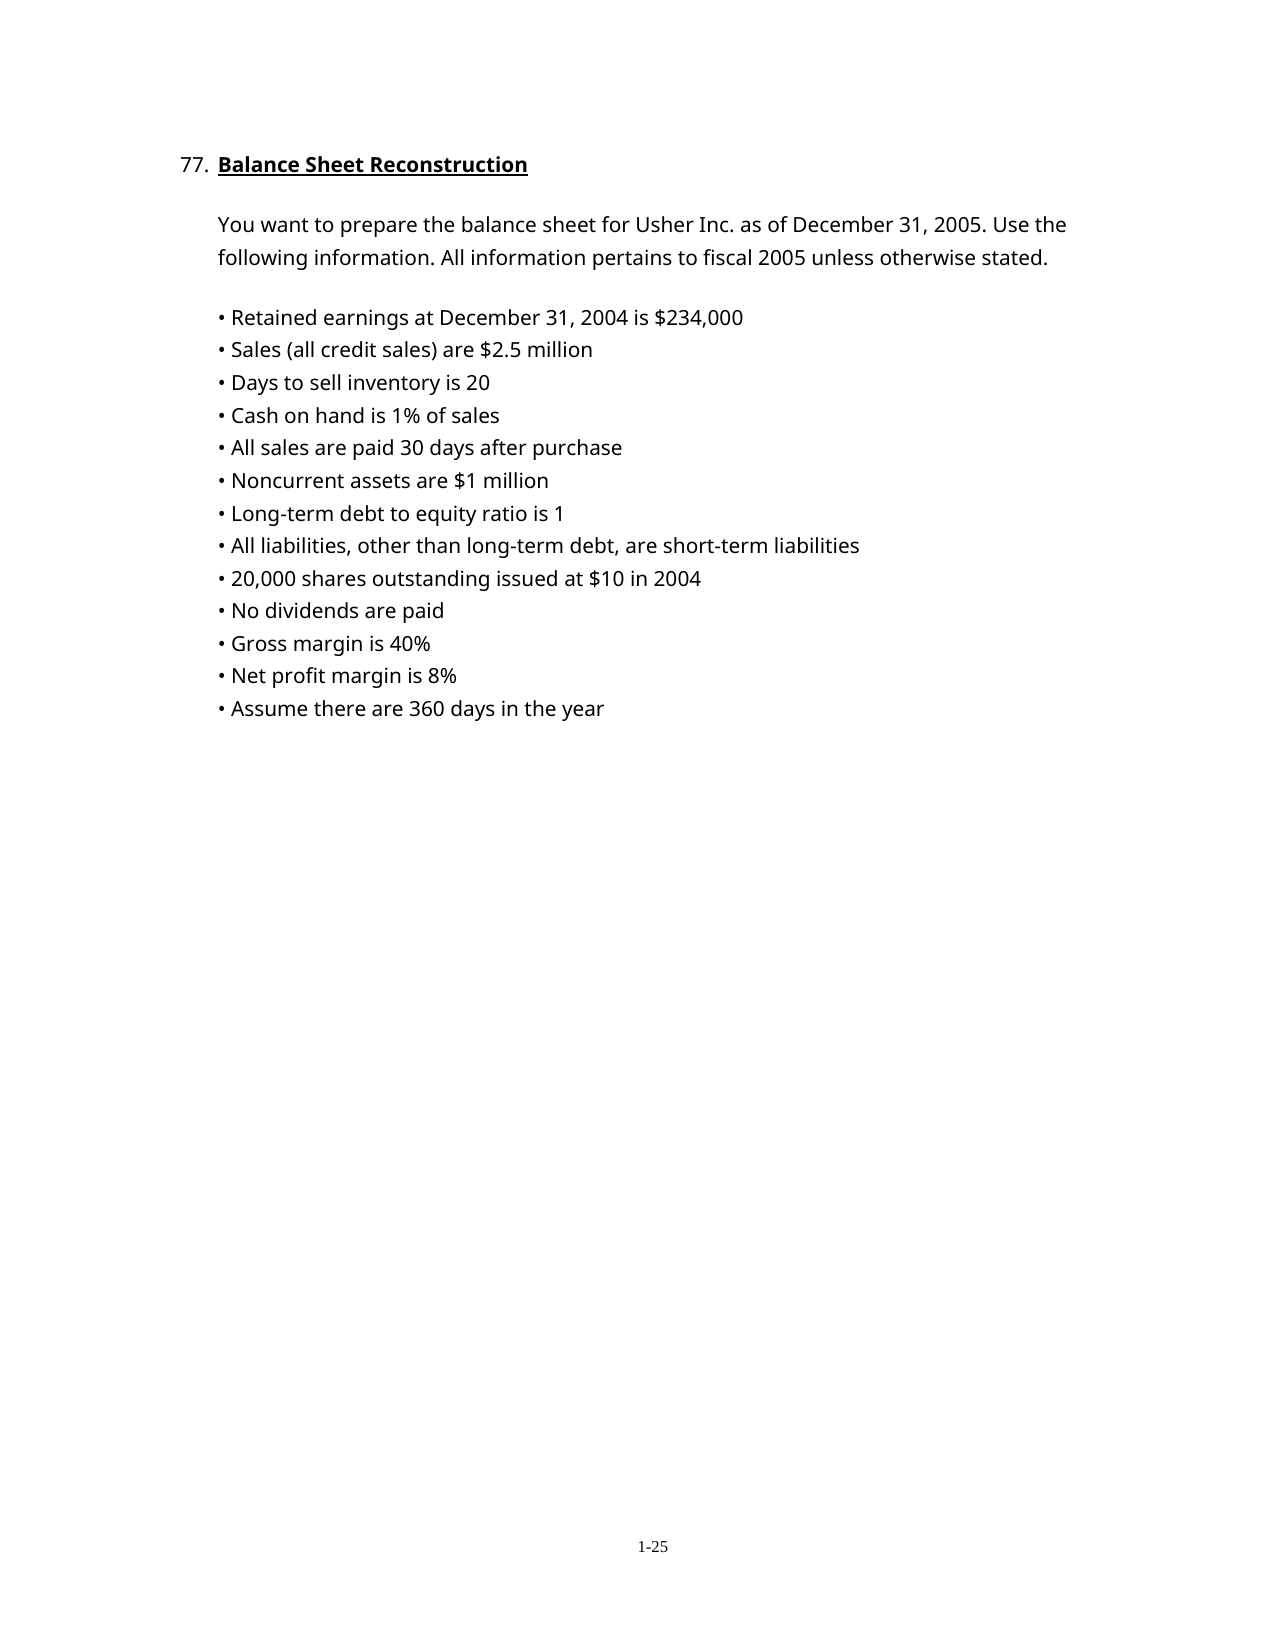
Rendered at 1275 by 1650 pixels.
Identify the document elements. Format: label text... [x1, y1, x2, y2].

table_header 77. [180, 150, 218, 1046]
table_header Balance Sheet Reconstruction You want to prepare the balance sheet for Usher Inc. as of December 31, 2005. Use the following information. All information pertains to fiscal 2005 unless otherwise stated. • Retained earnings at December 31, 2004 is $234,000 • Sales (all credit sales) are $2.5 million • Days to sell inventory is 20 • Cash on hand is 1% of sales • All sales are paid 30 days after purchase • Noncurrent assets are $1 million • Long-term debt to equity ratio is 1 • All liabilities, other than long-term debt, are short-term liabilities • 20,000 shares outstanding issued at $10 in 2004 • No dividends are paid • Gross margin is 40% • Net profit margin is 8% • Assume there are 360 days in the year [218, 150, 1125, 1046]
